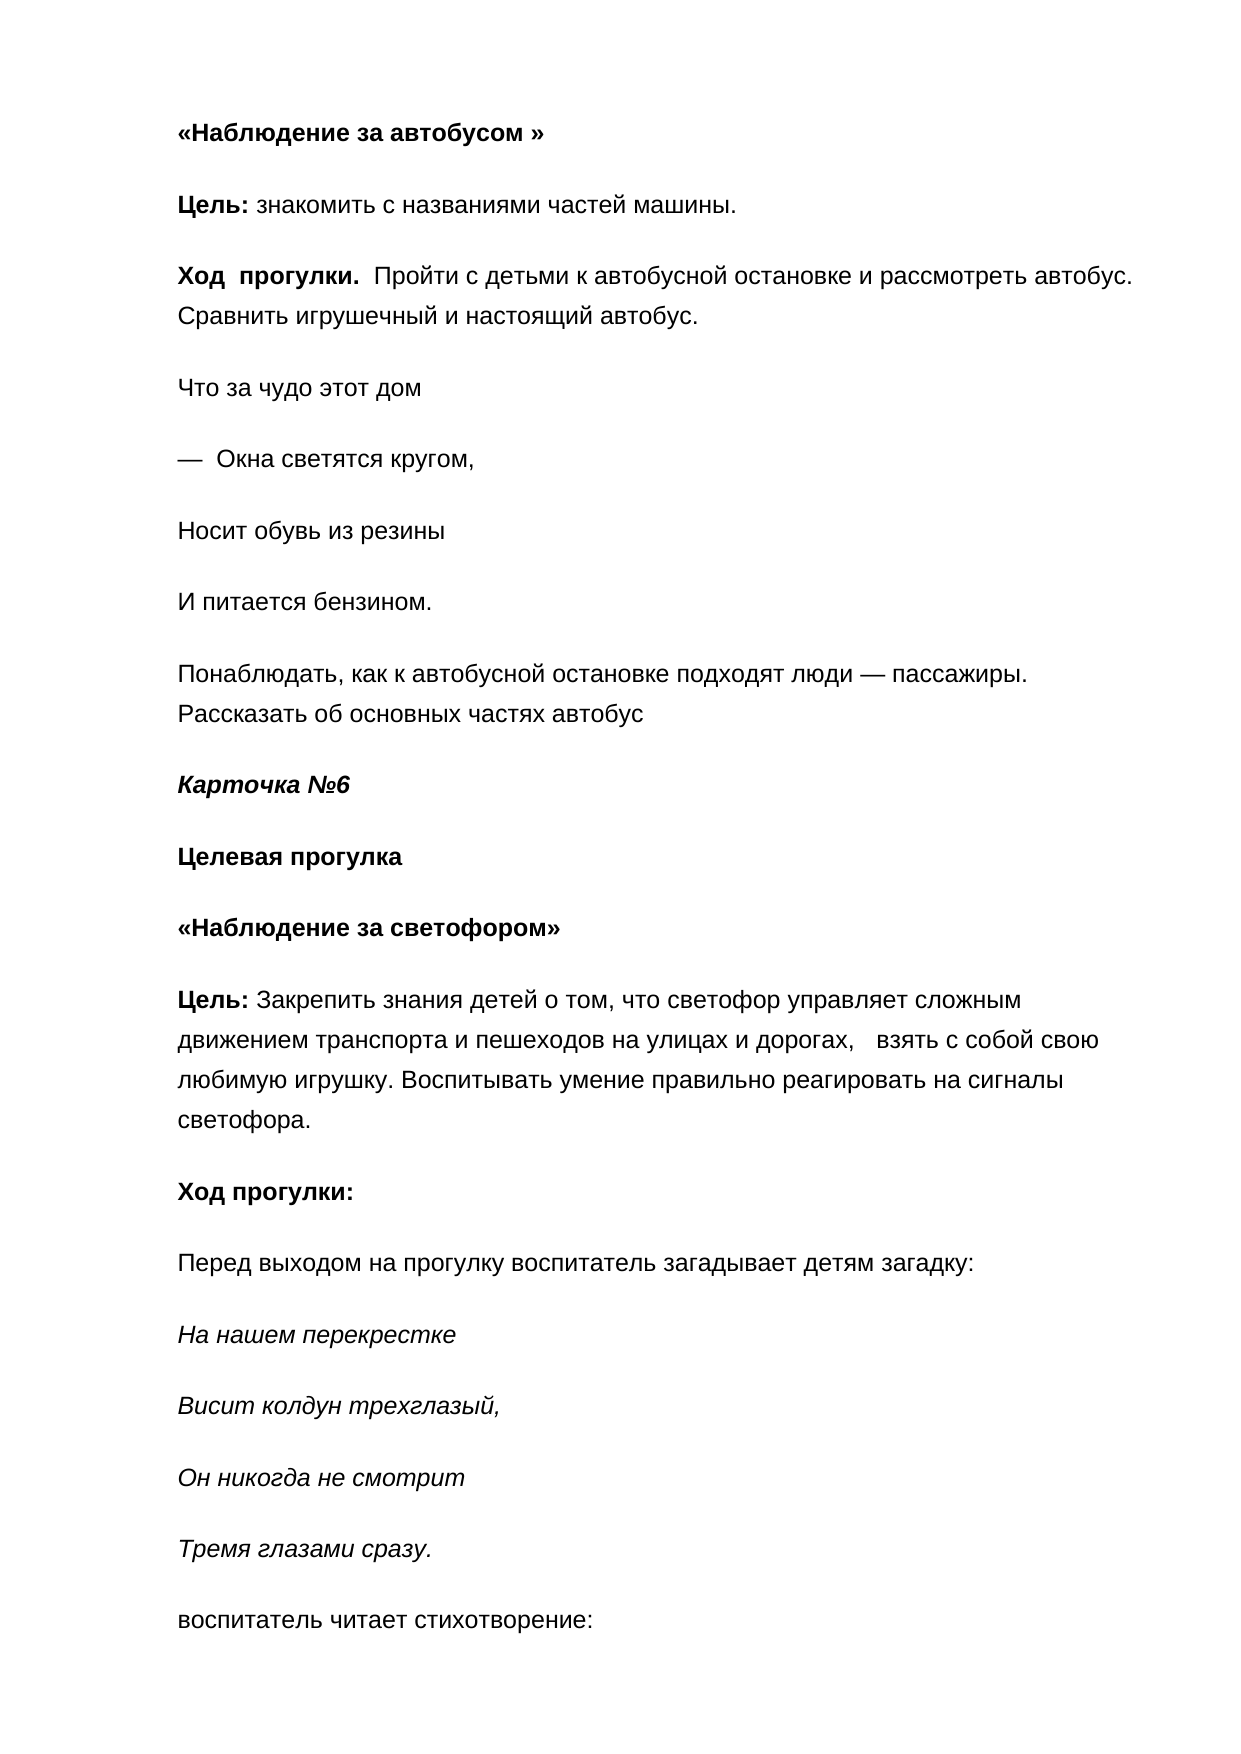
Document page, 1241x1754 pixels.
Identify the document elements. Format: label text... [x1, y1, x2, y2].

text Ход прогулки: [177, 1177, 1152, 1205]
text воспитатель читает стихотворение: [177, 1605, 1152, 1634]
text «Наблюдение за светофором» [177, 913, 1152, 942]
text Цель: Закрепить знания детей о том, что светофор управляет сложным движением транспорта и пешеходов на улицах и дорогах, взять с собой свою любимую игрушку. Воспитывать умение правильно реагировать на сигналы светофора. [177, 984, 1152, 1134]
text На нашем перекрестке [177, 1319, 1152, 1348]
text Висит колдун трехглазый, [177, 1391, 1152, 1420]
text Ход прогулки. Пройти с детьми к автобусной остановке и рассмотреть автобус. Сравнить игрушечный и настоящий автобус. [177, 261, 1152, 330]
text Цель: знакомить с названиями частей машины. [177, 189, 1152, 218]
text Он никогда не смотрит [177, 1462, 1152, 1491]
text И питается бензином. [177, 587, 1152, 616]
text Карточка №6 [177, 770, 1152, 799]
text Тремя глазами сразу. [177, 1534, 1152, 1563]
text Что за чудо этот дом [177, 373, 1152, 401]
text Целевая прогулка [177, 842, 1152, 870]
text «Наблюдение за автобусом » [177, 118, 1152, 147]
text Понаблюдать, как к автобусной остановке подходят люди — пассажиры. Рассказать об основных частях автобус [177, 658, 1152, 727]
text Перед выходом на прогулку воспитатель загадывает детям загадку: [177, 1248, 1152, 1277]
text Носит обувь из резины [177, 516, 1152, 544]
text — Окна светятся кругом, [177, 444, 1152, 473]
